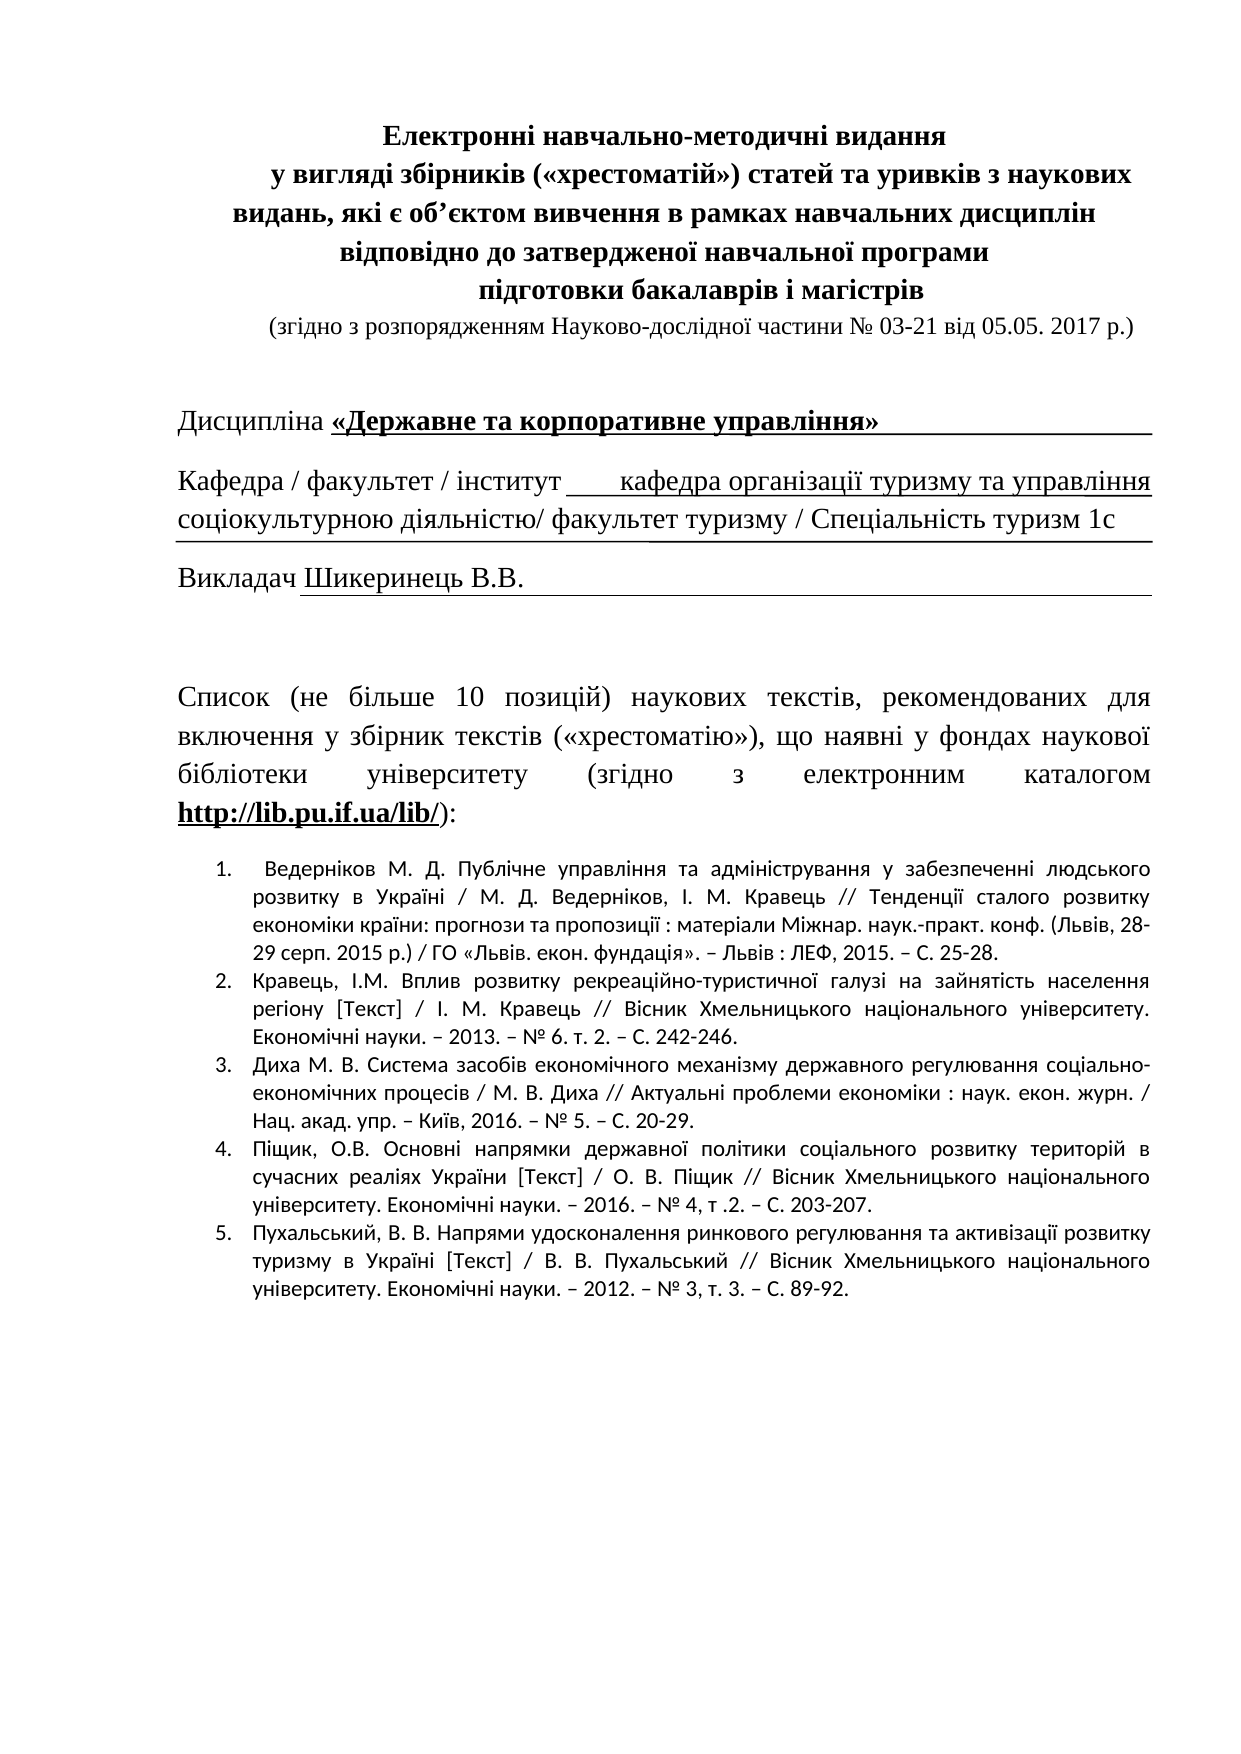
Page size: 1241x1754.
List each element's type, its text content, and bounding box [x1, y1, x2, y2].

text Електронні навчально-методичні видання [177, 118, 1152, 152]
text у вигляді збірників («хрестоматій») статей та уривків з наукових видань, які є об’єктом вивчення в рамках навчальних дисциплін відповідно до затвердженої навчальної програми [177, 157, 1152, 267]
list Кравець, І.М. Вплив розвитку рекреаційно-туристичної галузі на зайнятість населення регіону [Текст] / І. М. Кравець // Вісник Хмельницького національного університету. Економічні науки. – 2013. – № 6. т. 2. – С. 242-246. [215, 966, 1152, 1050]
text (згідно з розпорядженням Науково-дослідної частини № 03-21 від 05.05. 2017 р.) [177, 311, 1152, 339]
list Диха М. В. Система засобів економічного механізму державного регулювання соціально-економічних процесів / М. В. Диха // Актуальні проблеми економіки : наук. екон. журн. / Нац. акад. упр. – Київ, 2016. – № 5. – С. 20-29. [215, 1050, 1152, 1134]
text Дисципліна «Державне та корпоративне управління» [177, 403, 1152, 437]
text Кафедра / факультет / інститут кафедра організації туризму та управління соціокультурною діяльністю/ факультет туризму / Спеціальність туризм 1с [177, 463, 1152, 535]
text підготовки бакалаврів і магістрів [177, 272, 1152, 306]
list Ведерніков М. Д. Публічне управління та адміністрування у забезпеченні людського розвитку в Україні / М. Д. Ведерніков, І. М. Кравець // Тенденції сталого розвитку економіки країни: прогнози та пропозиції : матеріали Міжнар. наук.-практ. конф. (Львів, 28-29 серп. 2015 р.) / ГО «Львів. екон. фундація». – Львів : ЛЕФ, 2015. – С. 25-28. [215, 854, 1152, 966]
list Піщик, О.В. Основні напрямки державної політики соціального розвитку територій в сучасних реаліях України [Текст] / О. В. Піщик // Вісник Хмельницького національного університету. Економічні науки. – 2016. – № 4, т .2. – С. 203-207. [215, 1134, 1152, 1218]
text Список (не більше 10 позицій) наукових текстів, рекомендованих для включення у збірник текстів («хрестоматію»), що наявні у фондах наукової бібліотеки університету (згідно з електронним каталогом http://lib.pu.if.ua/lib/): [177, 679, 1152, 828]
text Викладач Шикеринець В.В. [177, 561, 1152, 594]
list Пухальський, В. В. Напрями удосконалення ринкового регулювання та активізації розвитку туризму в Україні [Текст] / В. В. Пухальський // Вісник Хмельницького національного університету. Економічні науки. – 2012. – № 3, т. 3. – С. 89-92. [215, 1218, 1152, 1303]
